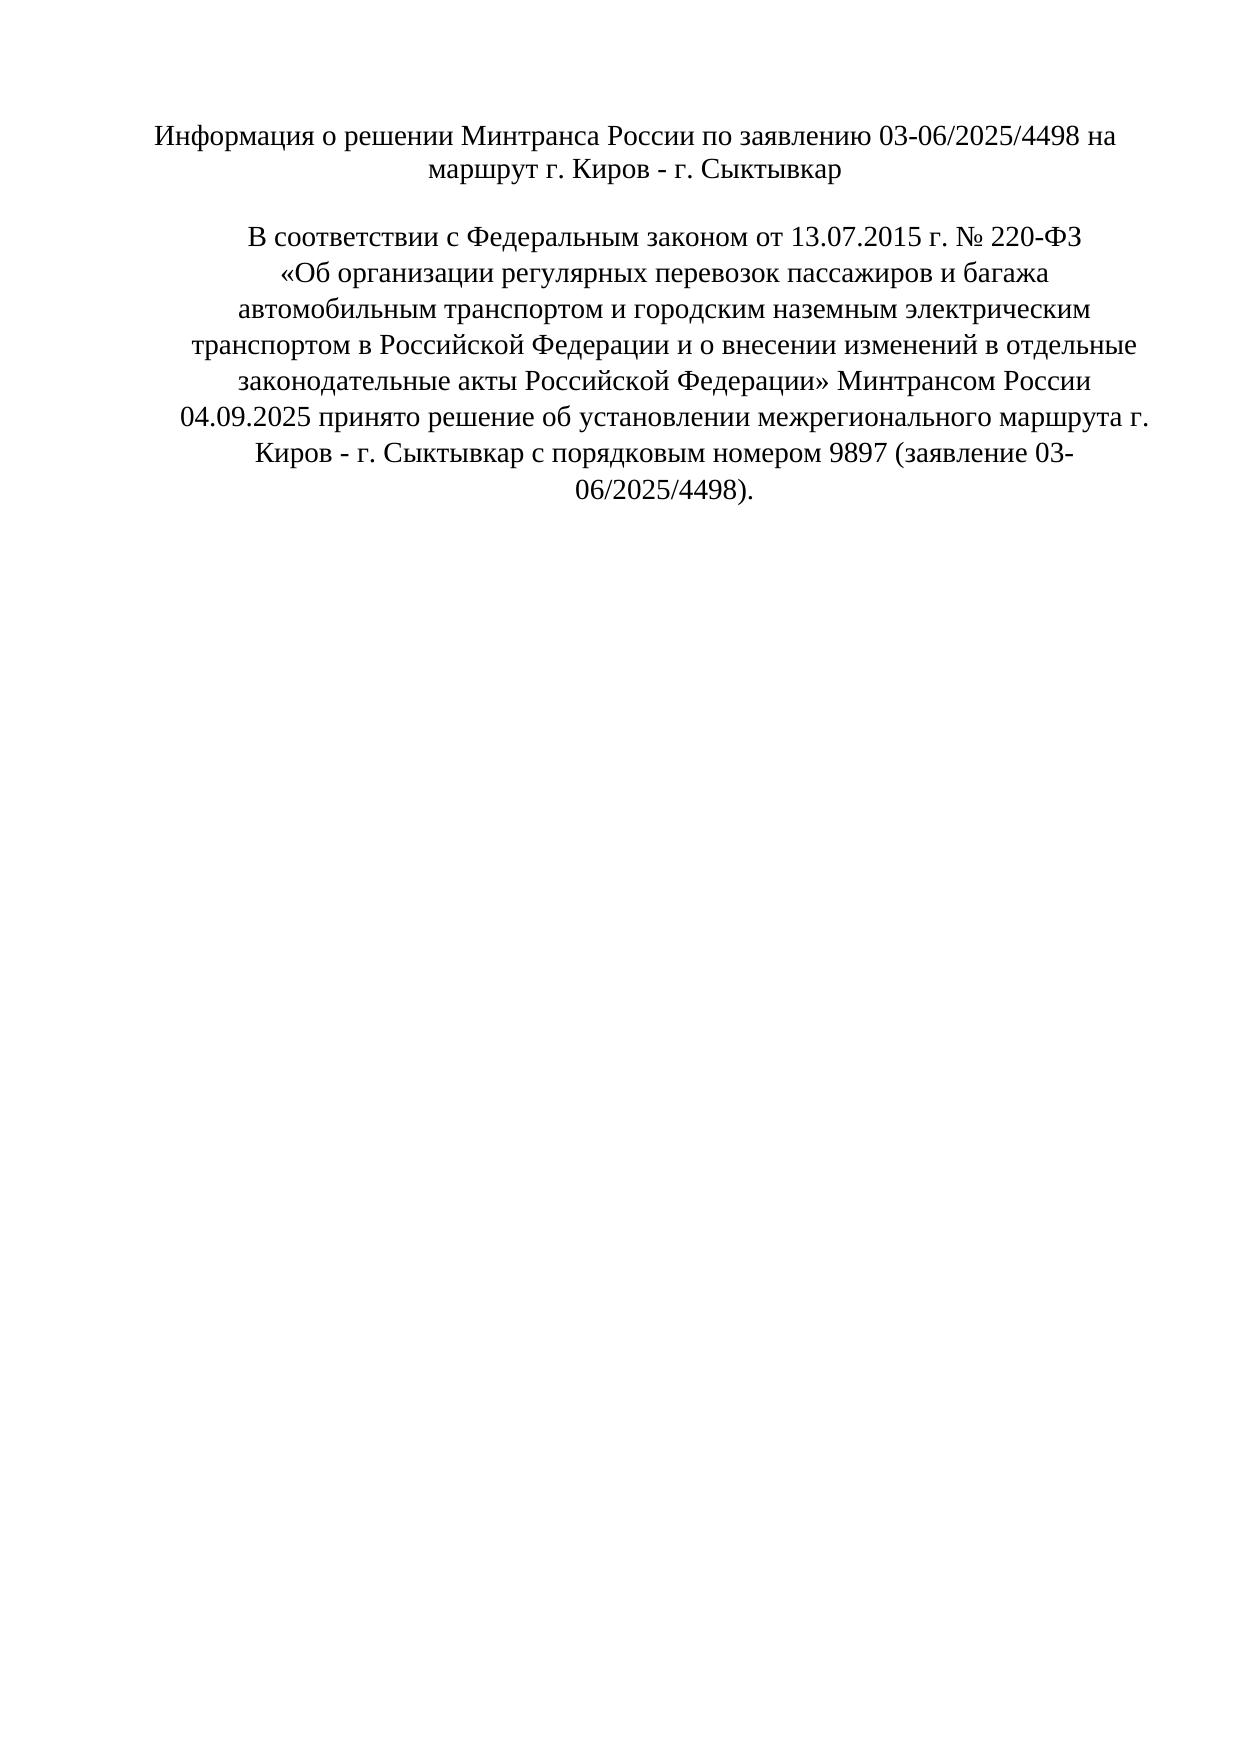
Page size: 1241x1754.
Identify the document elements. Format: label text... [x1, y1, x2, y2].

text Информация о решении Минтранса России по заявлению 03-06/2025/4498 на маршрут г. Киров - г. Сыктывкар [118, 118, 1152, 185]
text В соответствии с Федеральным законом от 13.07.2015 г. № 220-ФЗ «Об организации регулярных перевозок пассажиров и багажа автомобильным транспортом и городским наземным электрическим транспортом в Российской Федерации и о внесении изменений в отдельные законодательные акты Российской Федерации» Минтрансом России 04.09.2025 принято решение об установлении межрегионального маршрута г. Киров - г. Сыктывкар с порядковым номером 9897 (заявление 03-06/2025/4498). [177, 219, 1152, 505]
